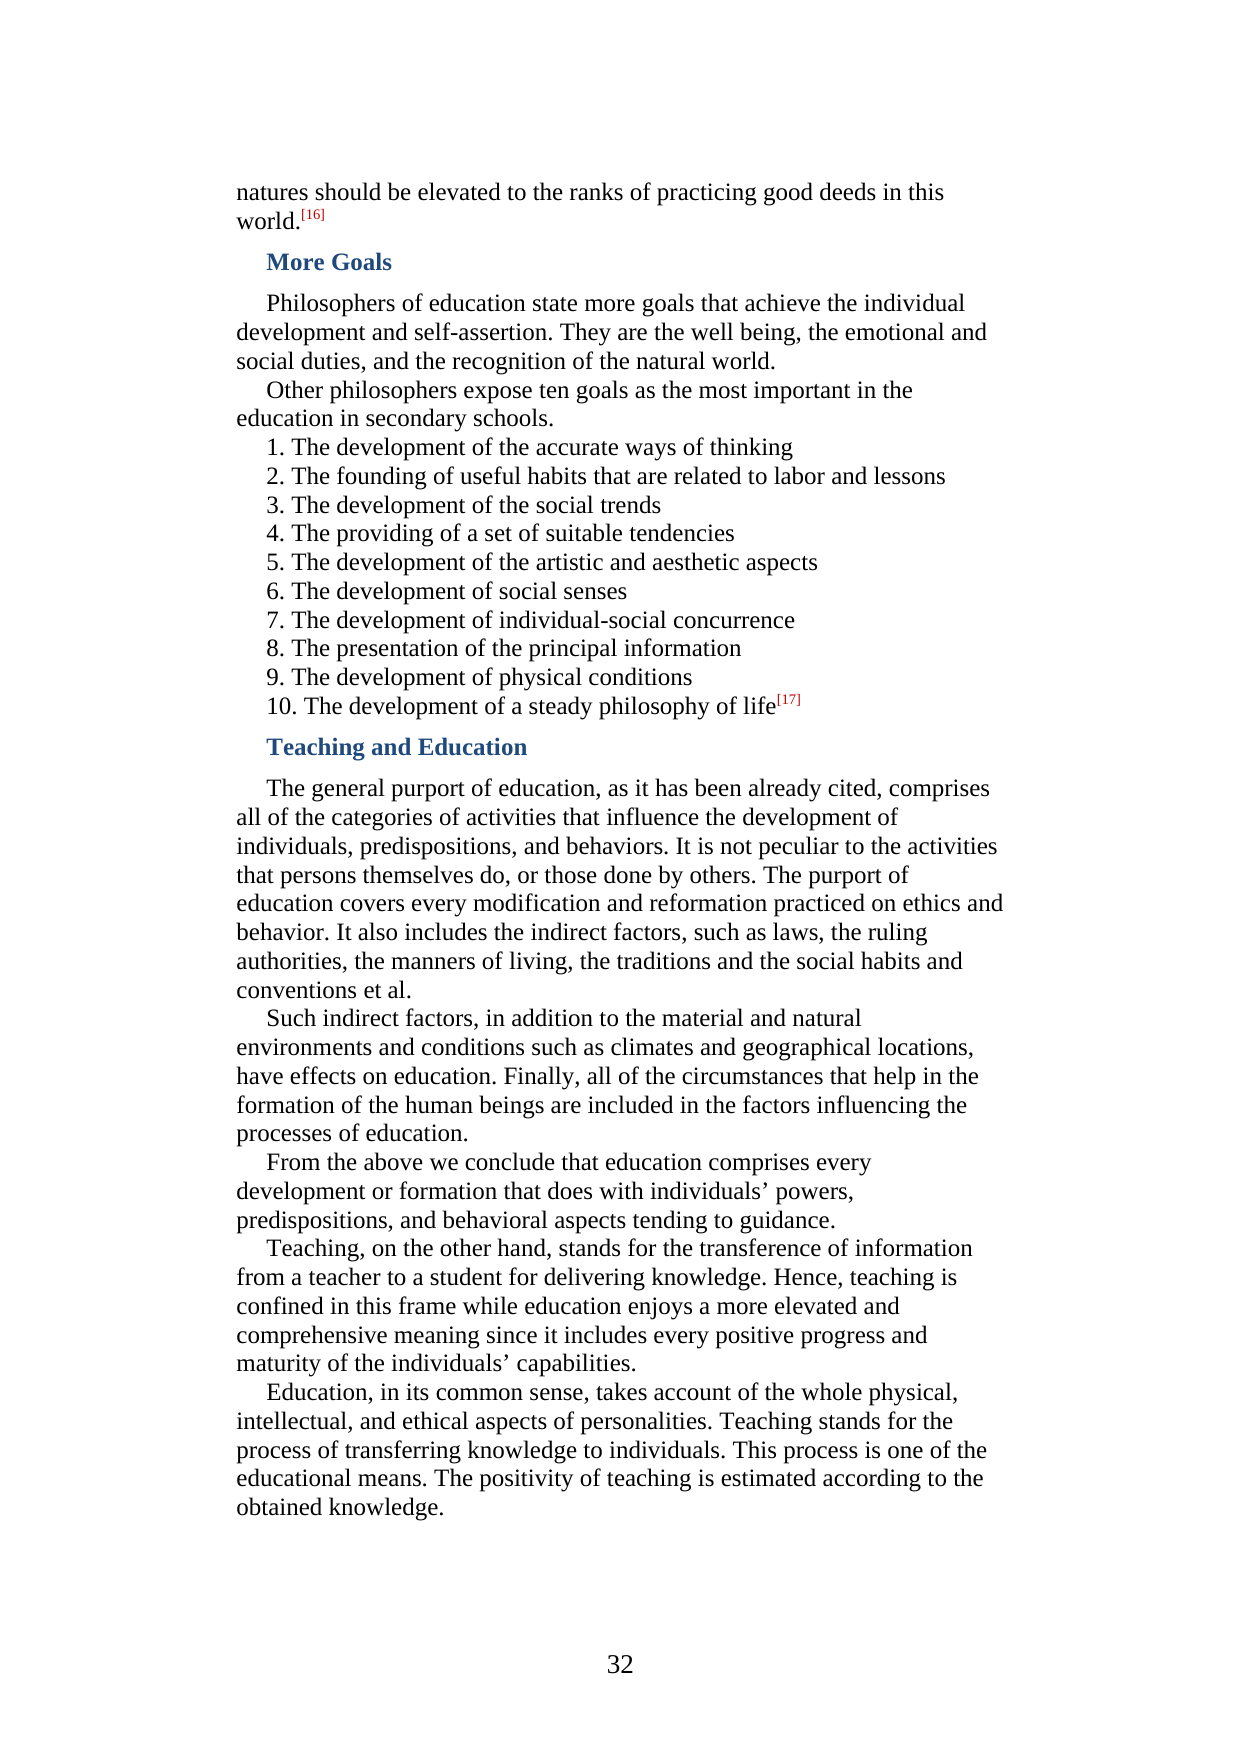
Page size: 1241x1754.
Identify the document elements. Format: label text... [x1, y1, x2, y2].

text Teaching, on the other hand, stands for the transference of information from a teacher to a student for delivering knowledge. Hence, teaching is confined in this frame while education enjoys a more elevated and comprehensive meaning since it includes every positive progress and maturity of the individuals’ capabilities. [236, 1233, 1004, 1377]
text From the above we conclude that education comprises every development or formation that does with individuals’ powers, predispositions, and behavioral aspects tending to guidance. [236, 1147, 1004, 1233]
text 10. The development of a steady philosophy of life[17] [236, 691, 1004, 720]
text 9. The development of physical conditions [236, 662, 1004, 691]
text 1. The development of the accurate ways of thinking [236, 432, 1004, 461]
text The general purport of education, as it has been already cited, comprises all of the categories of activities that influence the development of individuals, predispositions, and behaviors. It is not peculiar to the activities that persons themselves do, or those done by others. The purport of education covers every modification and reformation practiced on ethics and behavior. It also includes the indirect factors, such as laws, the ruling authorities, the manners of living, the traditions and the social habits and conventions et al. [236, 773, 1004, 1003]
subtitle More Goals [236, 247, 1004, 276]
text 3. The development of the social trends [236, 490, 1004, 518]
text 4. The providing of a set of suitable tendencies [236, 518, 1004, 547]
text 6. The development of social senses [236, 576, 1004, 605]
text Education, in its common sense, takes account of the whole physical, intellectual, and ethical aspects of personalities. Teaching stands for the process of transferring knowledge to individuals. This process is one of the educational means. The positivity of teaching is estimated according to the obtained knowledge. [236, 1377, 1004, 1521]
text 7. The development of individual-social concurrence [236, 605, 1004, 633]
subtitle Teaching and Education [236, 732, 1004, 761]
text 2. The founding of useful habits that are related to labor and lessons [236, 461, 1004, 490]
text Philosophers of education state more goals that achieve the individual development and self-assertion. They are the well being, the emotional and social duties, and the recognition of the natural world. [236, 288, 1004, 375]
text 5. The development of the artistic and aesthetic aspects [236, 547, 1004, 576]
text Other philosophers expose ten goals as the most important in the education in secondary schools. [236, 375, 1004, 432]
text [236, 177, 1004, 235]
text 8. The presentation of the principal information [236, 633, 1004, 662]
text Such indirect factors, in addition to the material and natural environments and conditions such as climates and geographical locations, have effects on education. Finally, all of the circumstances that help in the formation of the human beings are included in the factors influencing the processes of education. [236, 1003, 1004, 1147]
